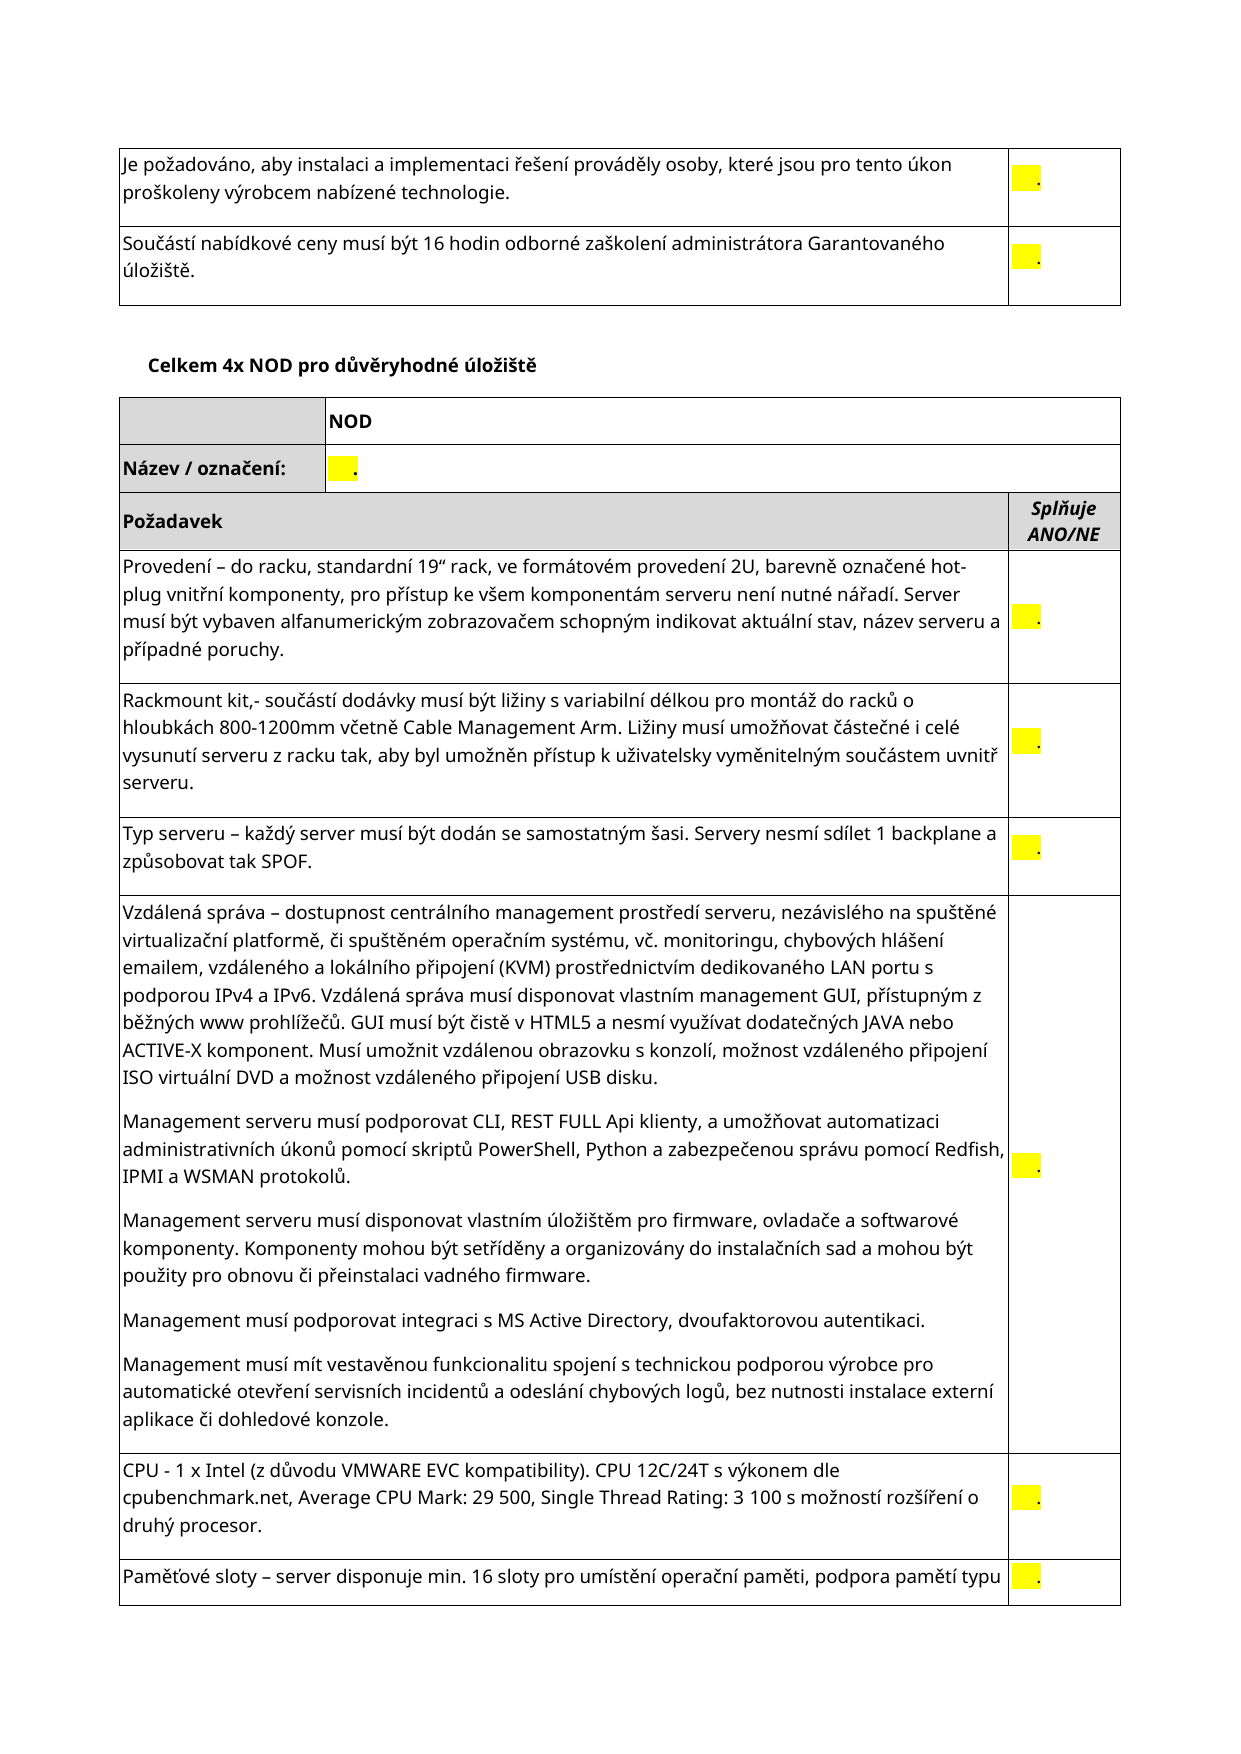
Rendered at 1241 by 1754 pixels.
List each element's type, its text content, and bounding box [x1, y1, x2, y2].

text Celkem 4x NOD pro důvěryhodné úložiště [148, 353, 1093, 378]
table_cell . [1009, 149, 1120, 226]
table_header [120, 398, 325, 444]
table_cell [120, 1560, 1008, 1605]
table_cell CPU - 1 x Intel (z důvodu VMWARE EVC kompatibility). CPU 12C/24T s výkonem dle cpubenchmark.net, Average CPU Mark: 29 500, Single Thread Rating: 3 100 s možností rozšíření o druhý procesor. [120, 1454, 1008, 1559]
table_cell Název / označení: [120, 445, 325, 492]
table_cell . [1009, 684, 1120, 817]
table_cell Požadavek [120, 493, 1008, 549]
table_cell . [1009, 896, 1120, 1453]
table_cell . [1009, 227, 1120, 305]
table_cell Provedení – do racku, standardní 19“ rack, ve formátovém provedení 2U, barevně označené hot-plug vnitřní komponenty, pro přístup ke všem komponentám serveru není nutné nářadí. Server musí být vybaven alfanumerickým zobrazovačem schopným indikovat aktuální stav, název serveru a případné poruchy. [120, 551, 1008, 683]
table_cell Typ serveru – každý server musí být dodán se samostatným šasi. Servery nesmí sdílet 1 backplane a způsobovat tak SPOF. [120, 818, 1008, 895]
table_cell . [326, 445, 1120, 492]
table_cell . [1009, 1560, 1120, 1605]
table_cell . [1009, 818, 1120, 895]
table_cell Rackmount kit,- součástí dodávky musí být ližiny s variabilní délkou pro montáž do racků o hloubkách 800-1200mm včetně Cable Management Arm. Ližiny musí umožňovat částečné i celé vysunutí serveru z racku tak, aby byl umožněn přístup k uživatelsky vyměnitelným součástem uvnitř serveru. [120, 684, 1008, 817]
table_cell . [1009, 551, 1120, 683]
table_cell Je požadováno, aby instalaci a implementaci řešení prováděly osoby, které jsou pro tento úkon proškoleny výrobcem nabízené technologie. [120, 149, 1008, 226]
table_cell Součástí nabídkové ceny musí být 16 hodin odborné zaškolení administrátora Garantovaného úložiště. [120, 227, 1008, 305]
table_cell Vzdálená správa – dostupnost centrálního management prostředí serveru, nezávislého na spuštěné virtualizační platformě, či spuštěném operačním systému, vč. monitoringu, chybových hlášení emailem, vzdáleného a lokálního připojení (KVM) prostřednictvím dedikovaného LAN portu s podporou IPv4 a IPv6. Vzdálená správa musí disponovat vlastním management GUI, přístupným z běžných www prohlížečů. GUI musí být čistě v HTML5 a nesmí využívat dodatečných JAVA nebo ACTIVE-X komponent. Musí umožnit vzdálenou obrazovku s konzolí, možnost vzdáleného připojení ISO virtuální DVD a možnost vzdáleného připojení USB disku. Management serveru musí podporovat CLI, REST FULL Api klienty, a umožňovat automatizaci administrativních úkonů pomocí skriptů PowerShell, Python a zabezpečenou správu pomocí Redfish, IPMI a WSMAN protokolů. Management serveru musí disponovat vlastním úložištěm pro firmware, ovladače a softwarové komponenty. Komponenty mohou být setříděny a organizovány do instalačních sad a mohou být použity pro obnovu či přeinstalaci vadného firmware. Management musí podporovat integraci s MS Active Directory, dvoufaktorovou autentikaci. Management musí mít vestavěnou funkcionalitu spojení s technickou podporou výrobce pro automatické otevření servisních incidentů a odeslání chybových logů, bez nutnosti instalace externí aplikace či dohledové konzole. [120, 896, 1008, 1453]
table_header NOD [326, 398, 1120, 444]
table_cell Splňuje ANO/NE [1009, 493, 1120, 549]
table_cell . [1009, 1454, 1120, 1559]
